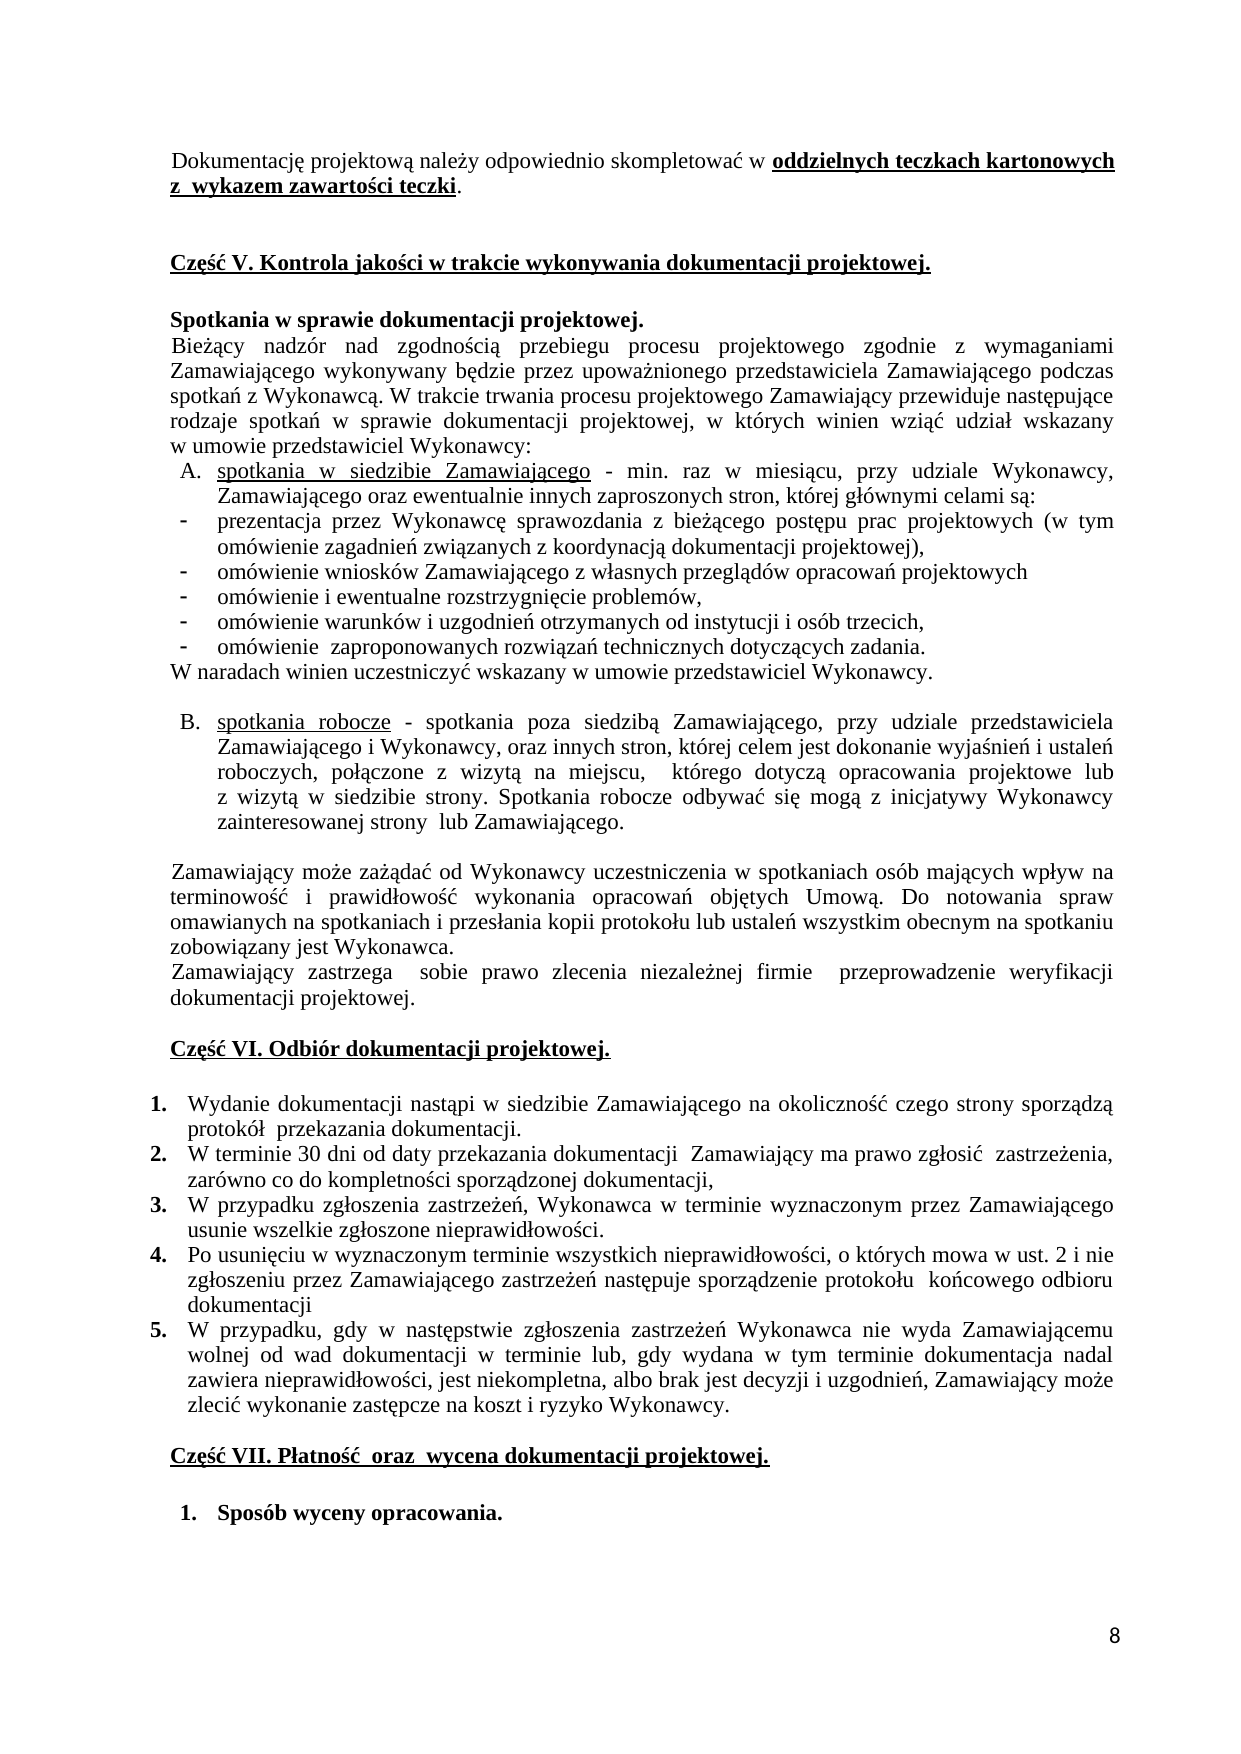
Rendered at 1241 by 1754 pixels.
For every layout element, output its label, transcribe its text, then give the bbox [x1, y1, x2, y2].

list W terminie 30 dni od daty przekazania dokumentacji Zamawiający ma prawo zgłosić zastrzeżenia, zarówno co do kompletności sporządzonej dokumentacji, [150, 1142, 1115, 1192]
text Bieżący nadzór nad zgodnością przebiegu procesu projektowego zgodnie z wymaganiami Zamawiającego wykonywany będzie przez upoważnionego przedstawiciela Zamawiającego podczas spotkań z Wykonawcą. W trakcie trwania procesu projektowego Zamawiający przewiduje następujące rodzaje spotkań w sprawie dokumentacji projektowej, w których winien wziąć udział wskazany w umowie przedstawiciel Wykonawcy: [170, 333, 1115, 459]
list prezentacja przez Wykonawcę sprawozdania z bieżącego postępu prac projektowych (w tym omówienie zagadnień związanych z koordynacją dokumentacji projektowej), [179, 509, 1115, 559]
list omówienie i ewentualne rozstrzygnięcie problemów, [179, 584, 1115, 609]
list W przypadku, gdy w następstwie zgłoszenia zastrzeżeń Wykonawca nie wyda Zamawiającemu wolnej od wad dokumentacji w terminie lub, gdy wydana w tym terminie dokumentacja nadal zawiera nieprawidłowości, jest niekompletna, albo brak jest decyzji i uzgodnień, Zamawiający może zlecić wykonanie zastępcze na koszt i ryzyko Wykonawcy. [150, 1317, 1115, 1418]
list Wydanie dokumentacji nastąpi w siedzibie Zamawiającego na okoliczność czego strony sporządzą protokół przekazania dokumentacji. [150, 1092, 1115, 1142]
list W przypadku zgłoszenia zastrzeżeń, Wykonawca w terminie wyznaczonym przez Zamawiającego usunie wszelkie zgłoszone nieprawidłowości. [150, 1192, 1115, 1242]
text Zamawiający zastrzega sobie prawo zlecenia niezależnej firmie przeprowadzenie weryfikacji dokumentacji projektowej. [170, 960, 1115, 1010]
list W naradach winien uczestniczyć wskazany w umowie przedstawiciel Wykonawcy. [170, 659, 1115, 684]
list omówienie wniosków Zamawiającego z własnych przeglądów opracowań projektowych [179, 559, 1115, 584]
list Po usunięciu w wyznaczonym terminie wszystkich nieprawidłowości, o których mowa w ust. 2 i nie zgłoszeniu przez Zamawiającego zastrzeżeń następuje sporządzenie protokołu końcowego odbioru dokumentacji [150, 1242, 1115, 1317]
list Sposób wyceny opracowania. [179, 1499, 1115, 1526]
list Część VI. Odbiór dokumentacji projektowej. [170, 1035, 1115, 1061]
list spotkania robocze - spotkania poza siedzibą Zamawiającego, przy udziale przedstawiciela Zamawiającego i Wykonawcy, oraz innych stron, której celem jest dokonanie wyjaśnień i ustaleń roboczych, połączone z wizytą na miejscu, którego dotyczą opracowania projektowe lub z wizytą w siedzibie strony. Spotkania robocze odbywać się mogą z inicjatywy Wykonawcy zainteresowanej strony lub Zamawiającego. [179, 709, 1115, 834]
list Część VII. Płatność oraz wycena dokumentacji projektowej. [170, 1443, 1115, 1469]
list Część V. Kontrola jakości w trakcie wykonywania dokumentacji projektowej. [170, 249, 1115, 276]
list omówienie warunków i uzgodnień otrzymanych od instytucji i osób trzecich, [179, 609, 1115, 634]
text Spotkania w sprawie dokumentacji projektowej. [170, 306, 1115, 333]
list omówienie zaproponowanych rozwiązań technicznych dotyczących zadania. [179, 634, 1115, 659]
text Zamawiający może zażądać od Wykonawcy uczestniczenia w spotkaniach osób mających wpływ na terminowość i prawidłowość wykonania opracowań objętych Umową. Do notowania spraw omawianych na spotkaniach i przesłania kopii protokołu lub ustaleń wszystkim obecnym na spotkaniu zobowiązany jest Wykonawca. [170, 859, 1115, 960]
list spotkania w siedzibie Zamawiającego - min. raz w miesiącu, przy udziale Wykonawcy, Zamawiającego oraz ewentualnie innych zaproszonych stron, której głównymi celami są: [179, 459, 1115, 509]
text Dokumentację projektową należy odpowiednio skompletować w oddzielnych teczkach kartonowych z wykazem zawartości teczki. [170, 149, 1115, 199]
